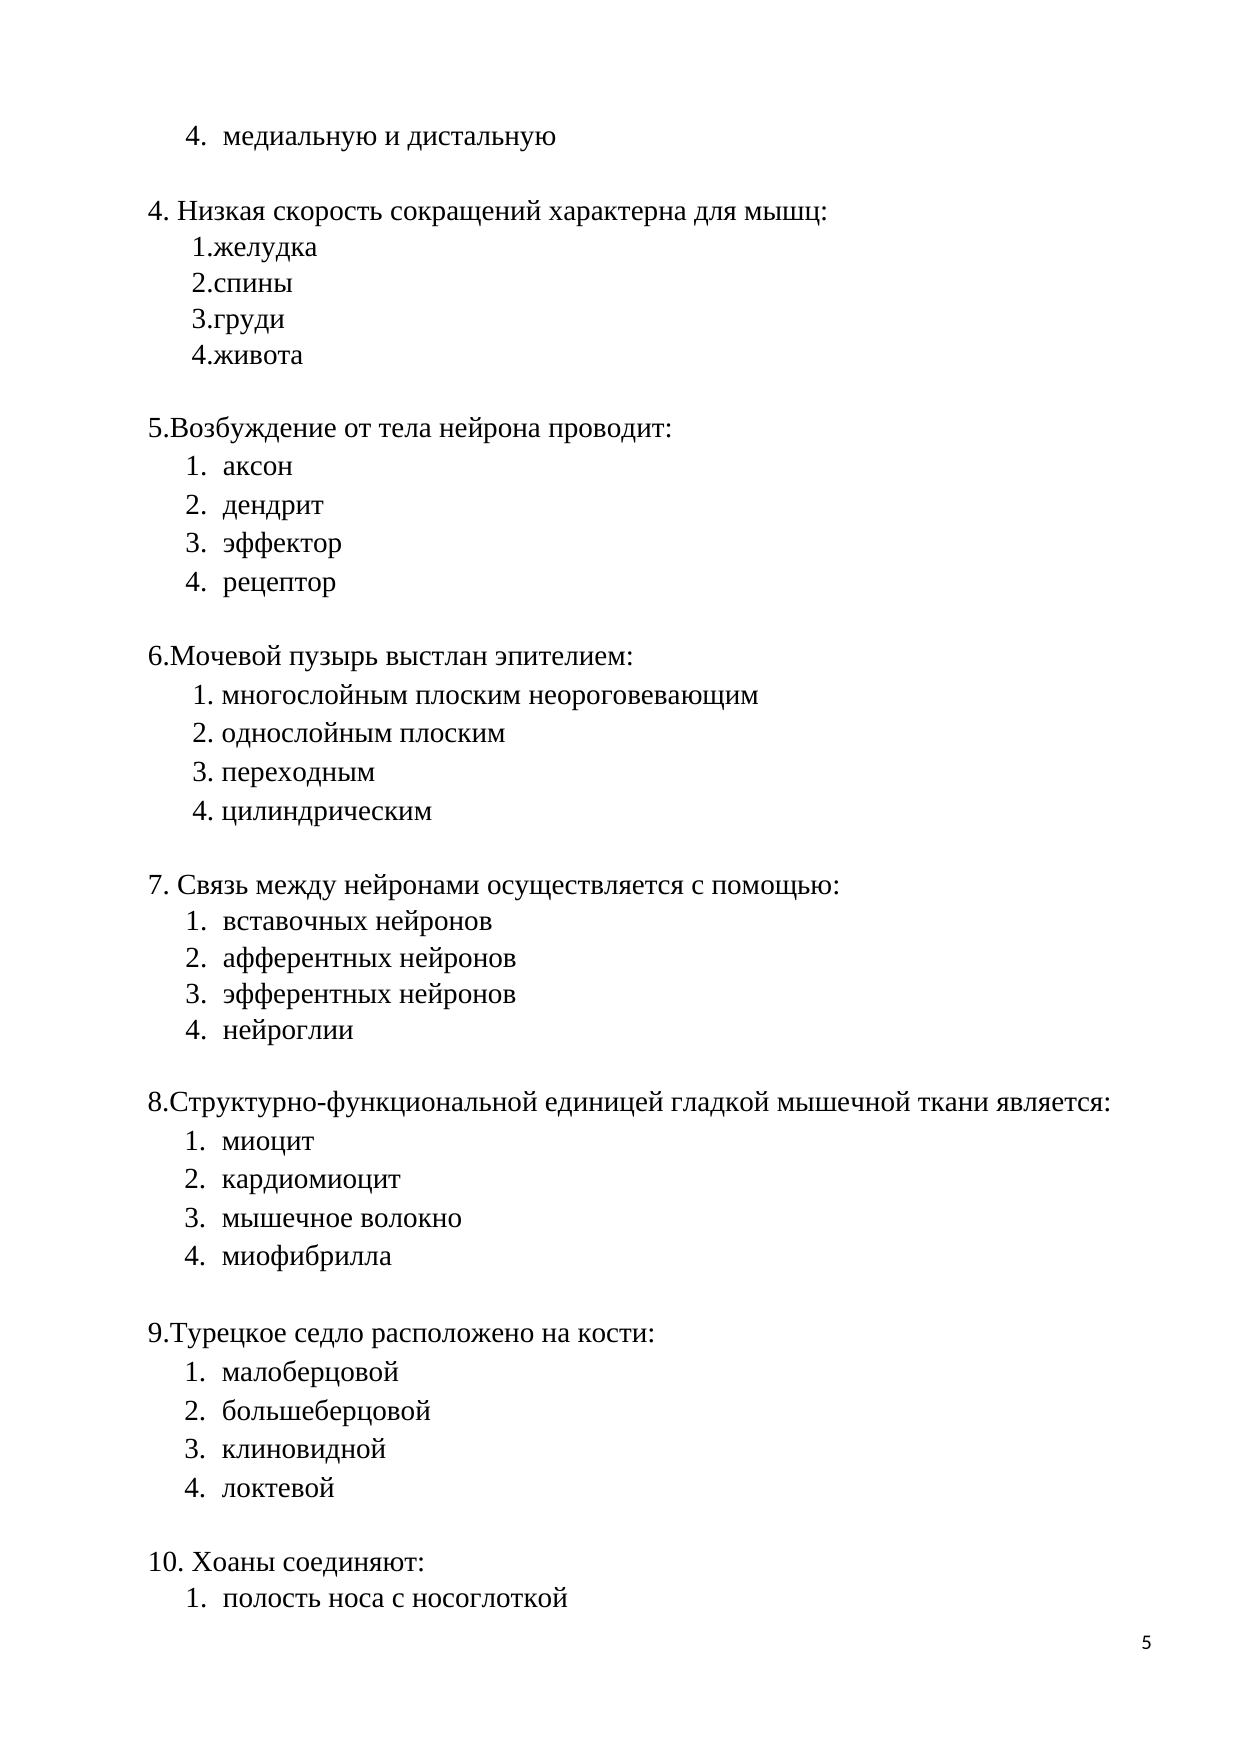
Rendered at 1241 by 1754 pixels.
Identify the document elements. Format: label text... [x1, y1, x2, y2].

list 6.Мочевой пузырь выстлан эпителием: [148, 638, 1152, 672]
list кардиомиоцит [184, 1161, 1152, 1195]
text 4.живота [148, 337, 1152, 371]
list 9.Турецкое седло расположено на кости: [148, 1316, 1152, 1349]
list локтевой [184, 1470, 1152, 1503]
list медиальную и дистальную [185, 118, 1152, 152]
list миоцит [184, 1123, 1152, 1156]
list малоберцовой [184, 1354, 1152, 1388]
list эфферентных нейронов [185, 976, 1152, 1009]
list переходным [192, 754, 1152, 788]
text 7. Связь между нейронами осуществляется с помощью: [148, 867, 1152, 901]
list афферентных нейронов [185, 940, 1152, 973]
list вставочных нейронов [185, 903, 1152, 937]
list мышечное волокно [184, 1200, 1152, 1233]
list рецептор [185, 564, 1152, 597]
list нейроглии [185, 1012, 1152, 1046]
list однослойным плоским [192, 716, 1152, 749]
text 1.желудка [148, 229, 1152, 262]
list 5.Возбуждение от тела нейрона проводит: [148, 410, 1152, 443]
list аксон [185, 448, 1152, 482]
text 3.груди [148, 301, 1152, 335]
list миофибрилла [184, 1238, 1152, 1272]
list эффектор [185, 525, 1152, 559]
list большеберцовой [184, 1393, 1152, 1426]
list полость носа с носоглоткой [185, 1581, 1152, 1614]
list многослойным плоским неороговевающим [192, 677, 1152, 711]
list клиновидной [184, 1431, 1152, 1465]
list 8.Структурно-функциональной единицей гладкой мышечной ткани является: [118, 1084, 1152, 1118]
text 10. Хоаны соединяют: [148, 1544, 1152, 1578]
text 4. Низкая скорость сокращений характерна для мышц: [148, 193, 1152, 226]
text 2.спины [148, 265, 1152, 299]
list цилиндрическим [192, 793, 1152, 826]
list дендрит [185, 487, 1152, 520]
